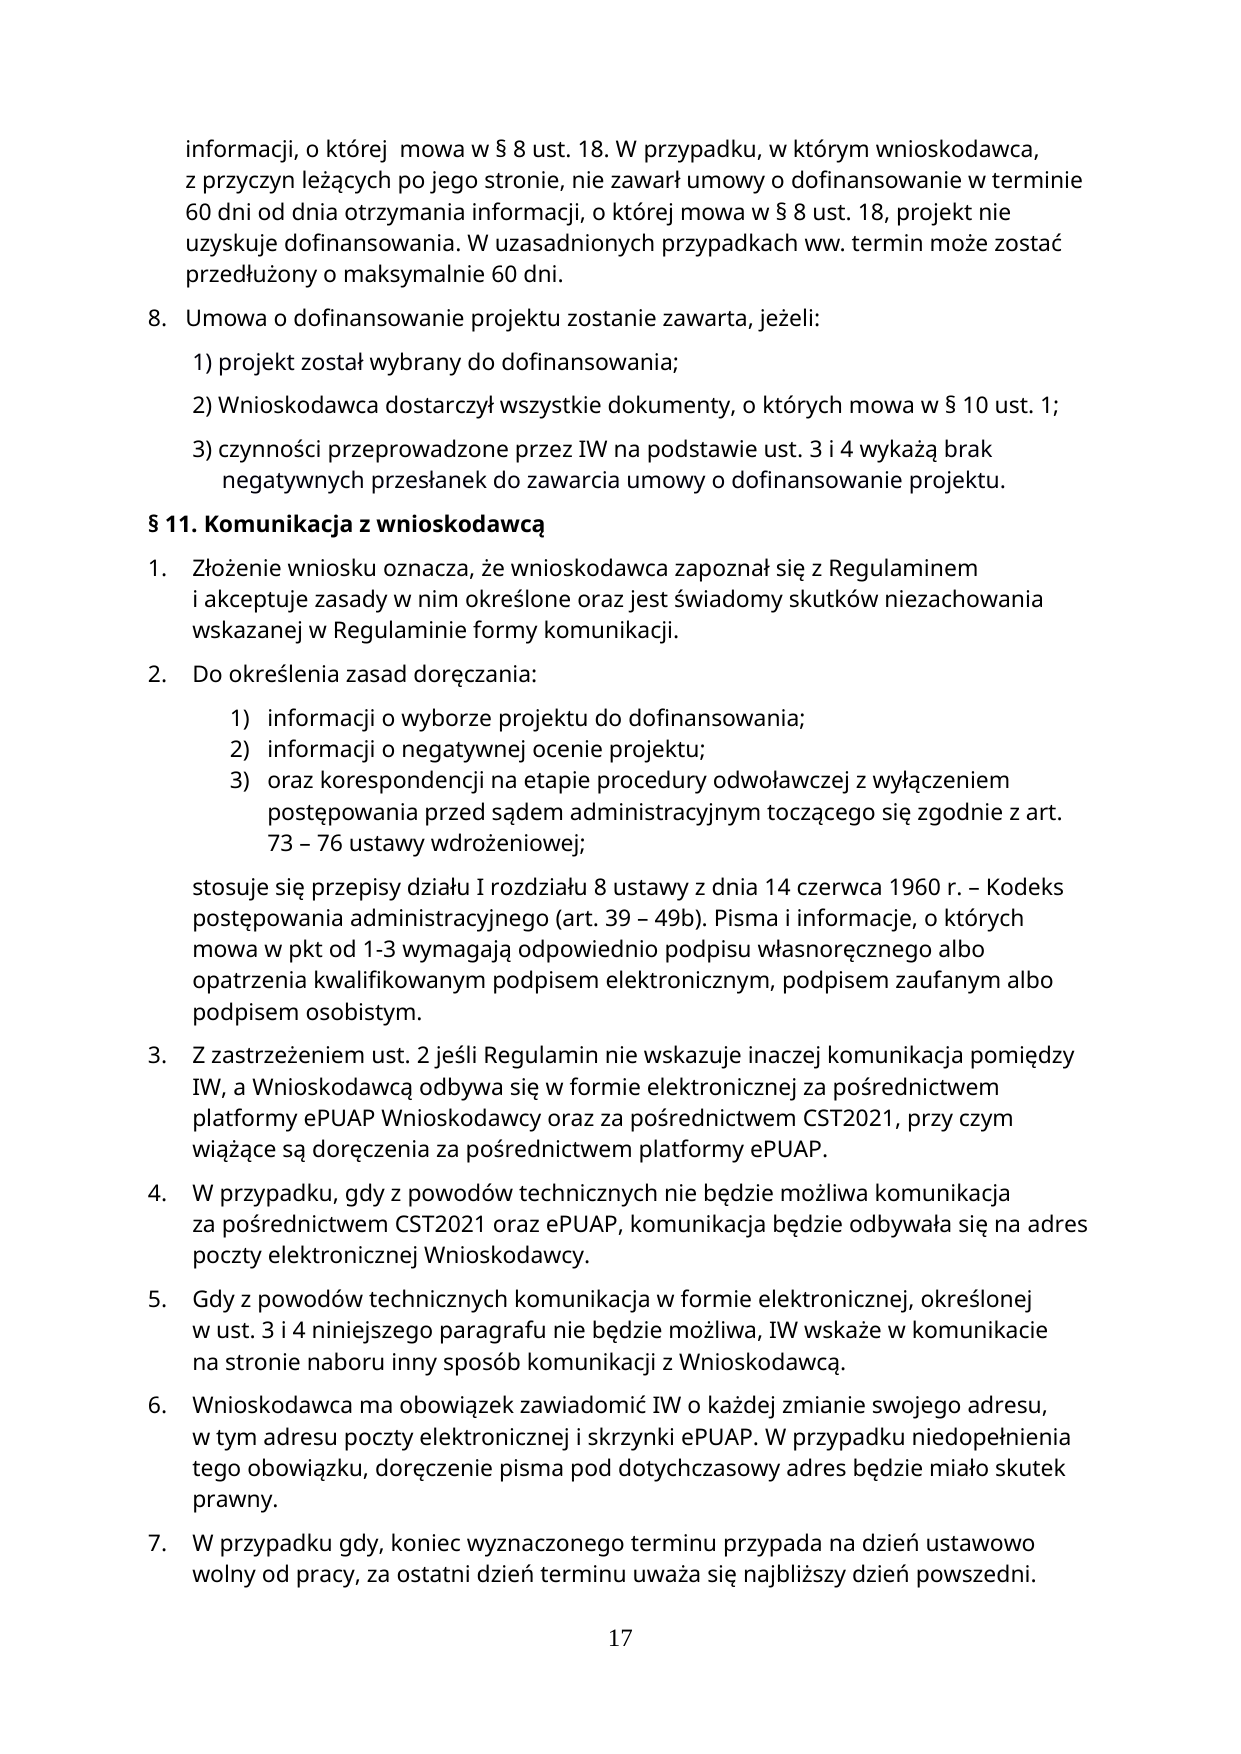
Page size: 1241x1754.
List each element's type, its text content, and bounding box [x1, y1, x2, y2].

text 1) projekt został wybrany do dofinansowania; [192, 346, 1092, 377]
list Wnioskodawca ma obowiązek zawiadomić IW o każdej zmianie swojego adresu, w tym adresu poczty elektronicznej i skrzynki ePUAP. W przypadku niedopełnienia tego obowiązku, doręczenie pisma pod dotychczasowy adres będzie miało skutek prawny. [148, 1389, 1092, 1514]
list Umowa o dofinansowanie projektu zostanie zawarta, jeżeli: [148, 302, 1092, 333]
subtitle § 11. Komunikacja z wnioskodawcą [148, 508, 1092, 539]
list informacji o negatywnej ocenie projektu; [229, 733, 1092, 764]
text 3) czynności przeprowadzone przez IW na podstawie ust. 3 i 4 wykażą brak negatywnych przesłanek do zawarcia umowy o dofinansowanie projektu. [192, 433, 1092, 496]
list oraz korespondencji na etapie procedury odwoławczej z wyłączeniem postępowania przed sądem administracyjnym toczącego się zgodnie z art. 73 – 76 ustawy wdrożeniowej; [229, 764, 1092, 858]
list Do określenia zasad doręczania: [148, 658, 1092, 689]
list Z zastrzeżeniem ust. 2 jeśli Regulamin nie wskazuje inaczej komunikacja pomiędzy IW, a Wnioskodawcą odbywa się w formie elektronicznej za pośrednictwem platformy ePUAP Wnioskodawcy oraz za pośrednictwem CST2021, przy czym wiążące są doręczenia za pośrednictwem platformy ePUAP. [148, 1039, 1092, 1164]
list Złożenie wniosku oznacza, że wnioskodawca zapoznał się z Regulaminem i akceptuje zasady w nim określone oraz jest świadomy skutków niezachowania wskazanej w Regulaminie formy komunikacji. [148, 552, 1092, 646]
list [148, 133, 1092, 289]
list W przypadku, gdy z powodów technicznych nie będzie możliwa komunikacja za pośrednictwem CST2021 oraz ePUAP, komunikacja będzie odbywała się na adres poczty elektronicznej Wnioskodawcy. [148, 1177, 1092, 1271]
text 2) Wnioskodawca dostarczył wszystkie dokumenty, o których mowa w § 10 ust. 1; [192, 389, 1092, 421]
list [148, 1527, 1092, 1589]
text stosuje się przepisy działu I rozdziału 8 ustawy z dnia 14 czerwca 1960 r. – Kodeks postępowania administracyjnego (art. 39 – 49b). Pisma i informacje, o których mowa w pkt od 1-3 wymagają odpowiednio podpisu własnoręcznego albo opatrzenia kwalifikowanym podpisem elektronicznym, podpisem zaufanym albo podpisem osobistym. [192, 871, 1092, 1027]
list informacji o wyborze projektu do dofinansowania; [229, 702, 1092, 733]
list Gdy z powodów technicznych komunikacja w formie elektronicznej, określonej w ust. 3 i 4 niniejszego paragrafu nie będzie możliwa, IW wskaże w komunikacie na stronie naboru inny sposób komunikacji z Wnioskodawcą. [148, 1283, 1092, 1377]
